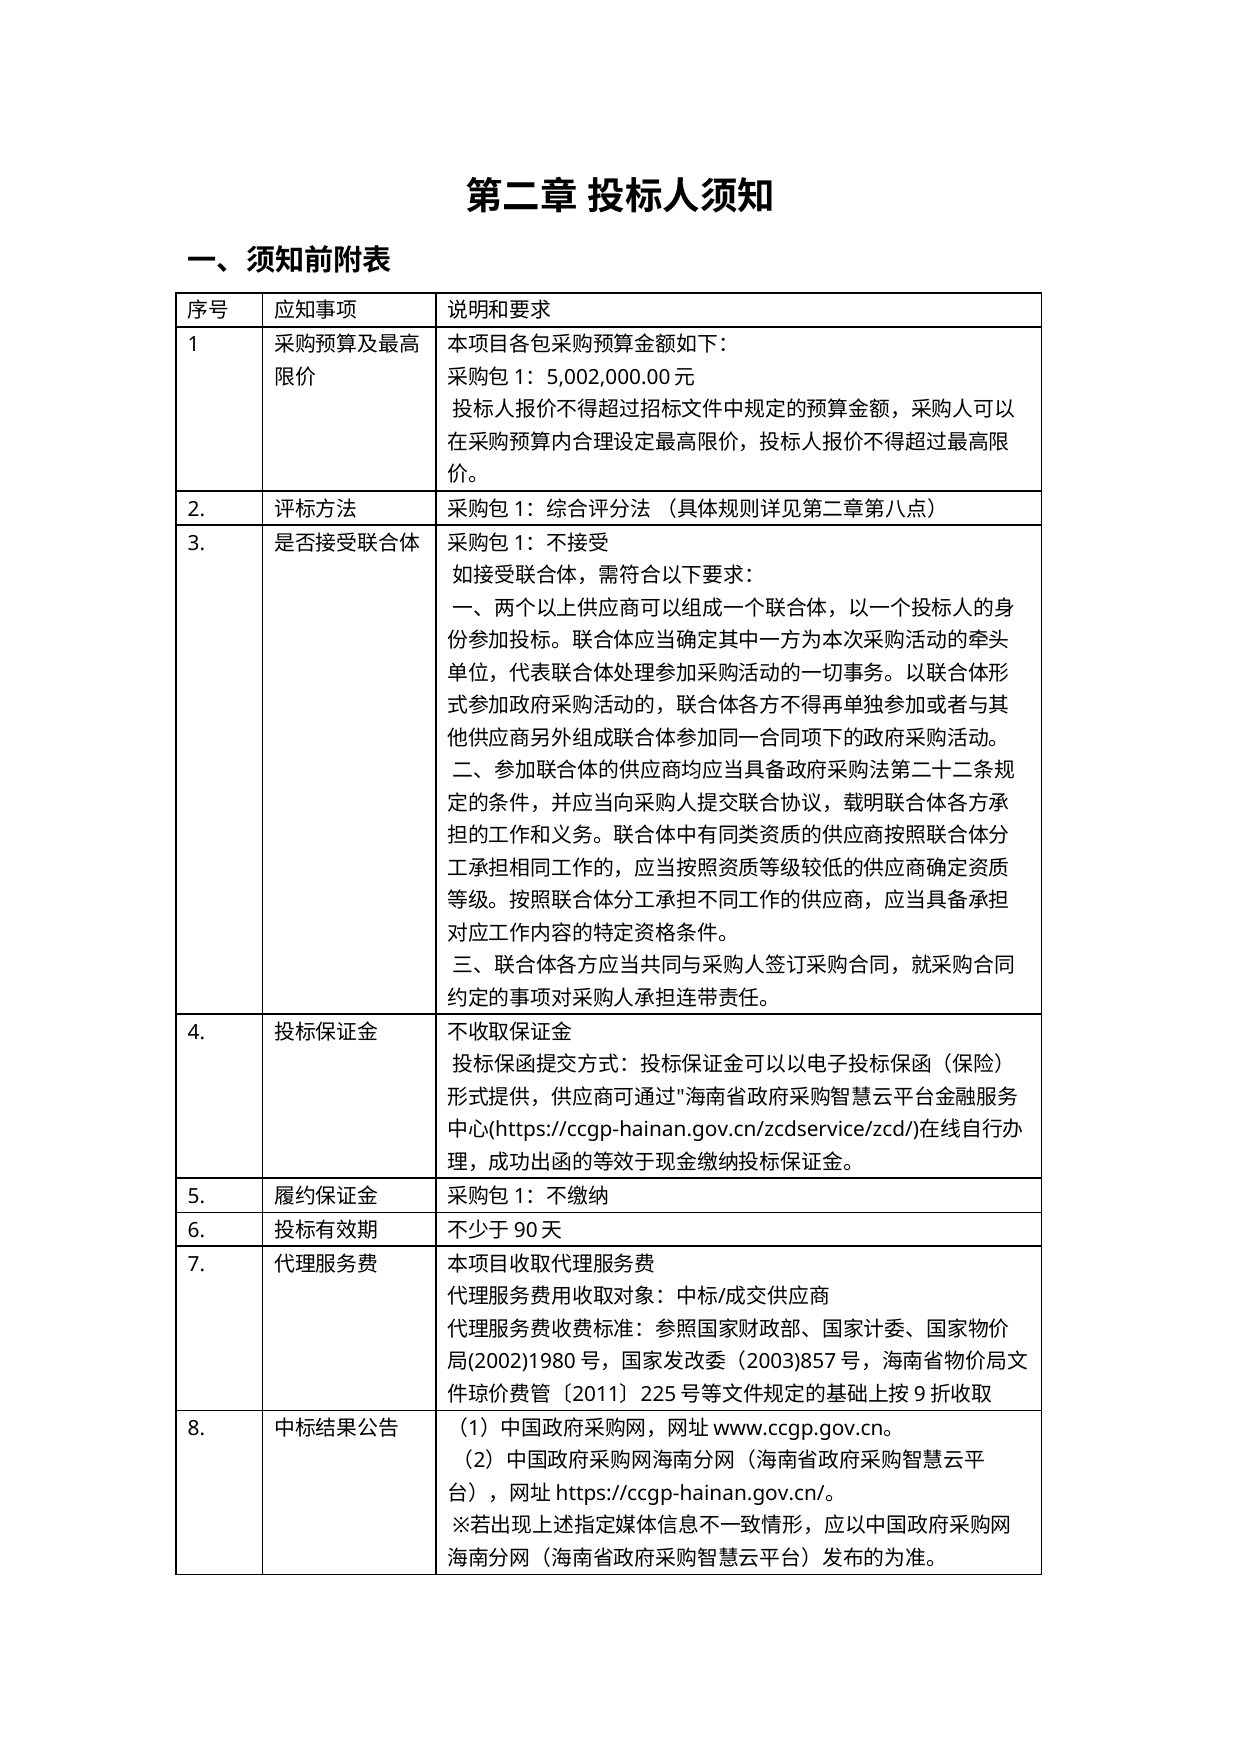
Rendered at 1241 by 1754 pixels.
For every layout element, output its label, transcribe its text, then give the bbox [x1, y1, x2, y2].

table_cell 投标有效期 [263, 1213, 435, 1245]
text 一、须知前附表 [187, 227, 1053, 292]
table_cell 不收取保证金 投标保函提交方式：投标保证金可以以电子投标保函（保险）形式提供，供应商可通过"海南省政府采购智慧云平台金融服务中心(https://ccgp-hainan.gov.cn/zcdservice/zcd/)在线自行办理，成功出函的等效于现金缴纳投标保证金。 [437, 1015, 1041, 1177]
table_cell 4. [177, 1015, 262, 1177]
table_cell 采购包1：不接受 如接受联合体，需符合以下要求： 一、两个以上供应商可以组成一个联合体，以一个投标人的身份参加投标。联合体应当确定其中一方为本次采购活动的牵头单位，代表联合体处理参加采购活动的一切事务。以联合体形式参加政府采购活动的，联合体各方不得再单独参加或者与其他供应商另外组成联合体参加同一合同项下的政府采购活动。 二、参加联合体的供应商均应当具备政府采购法第二十二条规定的条件，并应当向采购人提交联合协议，载明联合体各方承担的工作和义务。联合体中有同类资质的供应商按照联合体分工承担相同工作的，应当按照资质等级较低的供应商确定资质等级。按照联合体分工承担不同工作的供应商，应当具备承担对应工作内容的特定资格条件。 三、联合体各方应当共同与采购人签订采购合同，就采购合同约定的事项对采购人承担连带责任。 [437, 526, 1041, 1013]
table_cell 5. [177, 1179, 262, 1211]
table_cell 3. [177, 526, 262, 1013]
table_cell 中标结果公告 [263, 1411, 435, 1573]
table_cell 本项目各包采购预算金额如下： 采购包1：5,002,000.00元 投标人报价不得超过招标文件中规定的预算金额，采购人可以在采购预算内合理设定最高限价，投标人报价不得超过最高限价。 [437, 328, 1041, 490]
table_cell 评标方法 [263, 492, 435, 524]
table_cell （1）中国政府采购网，网址www.ccgp.gov.cn。 （2）中国政府采购网海南分网（海南省政府采购智慧云平台），网址https://ccgp-hainan.gov.cn/。 ※若出现上述指定媒体信息不一致情形，应以中国政府采购网海南分网（海南省政府采购智慧云平台）发布的为准。 [437, 1411, 1041, 1573]
table_header 说明和要求 [437, 294, 1041, 326]
table_cell 7. [177, 1247, 262, 1409]
text 第二章 投标人须知 [187, 162, 1053, 227]
table_cell 1 [177, 328, 262, 490]
table_cell 采购包1：不缴纳 [437, 1179, 1041, 1211]
table_cell 8. [177, 1411, 262, 1573]
table_cell 代理服务费 [263, 1247, 435, 1409]
table_cell 采购预算及最高限价 [263, 328, 435, 490]
table_cell 2. [177, 492, 262, 524]
table_cell 本项目收取代理服务费 代理服务费用收取对象：中标/成交供应商 代理服务费收费标准：参照国家财政部、国家计委、国家物价局(2002)1980号，国家发改委（2003)857号，海南省物价局文件琼价费管〔2011〕225号等文件规定的基础上按9折收取 [437, 1247, 1041, 1409]
table_cell 投标保证金 [263, 1015, 435, 1177]
table_cell 采购包1：综合评分法 （具体规则详见第二章第八点） [437, 492, 1041, 524]
table_cell 6. [177, 1213, 262, 1245]
table_cell 不少于90天 [437, 1213, 1041, 1245]
table_cell 履约保证金 [263, 1179, 435, 1211]
table_header 序号 [177, 294, 262, 326]
table_header 应知事项 [263, 294, 435, 326]
table_cell 是否接受联合体 [263, 526, 435, 1013]
